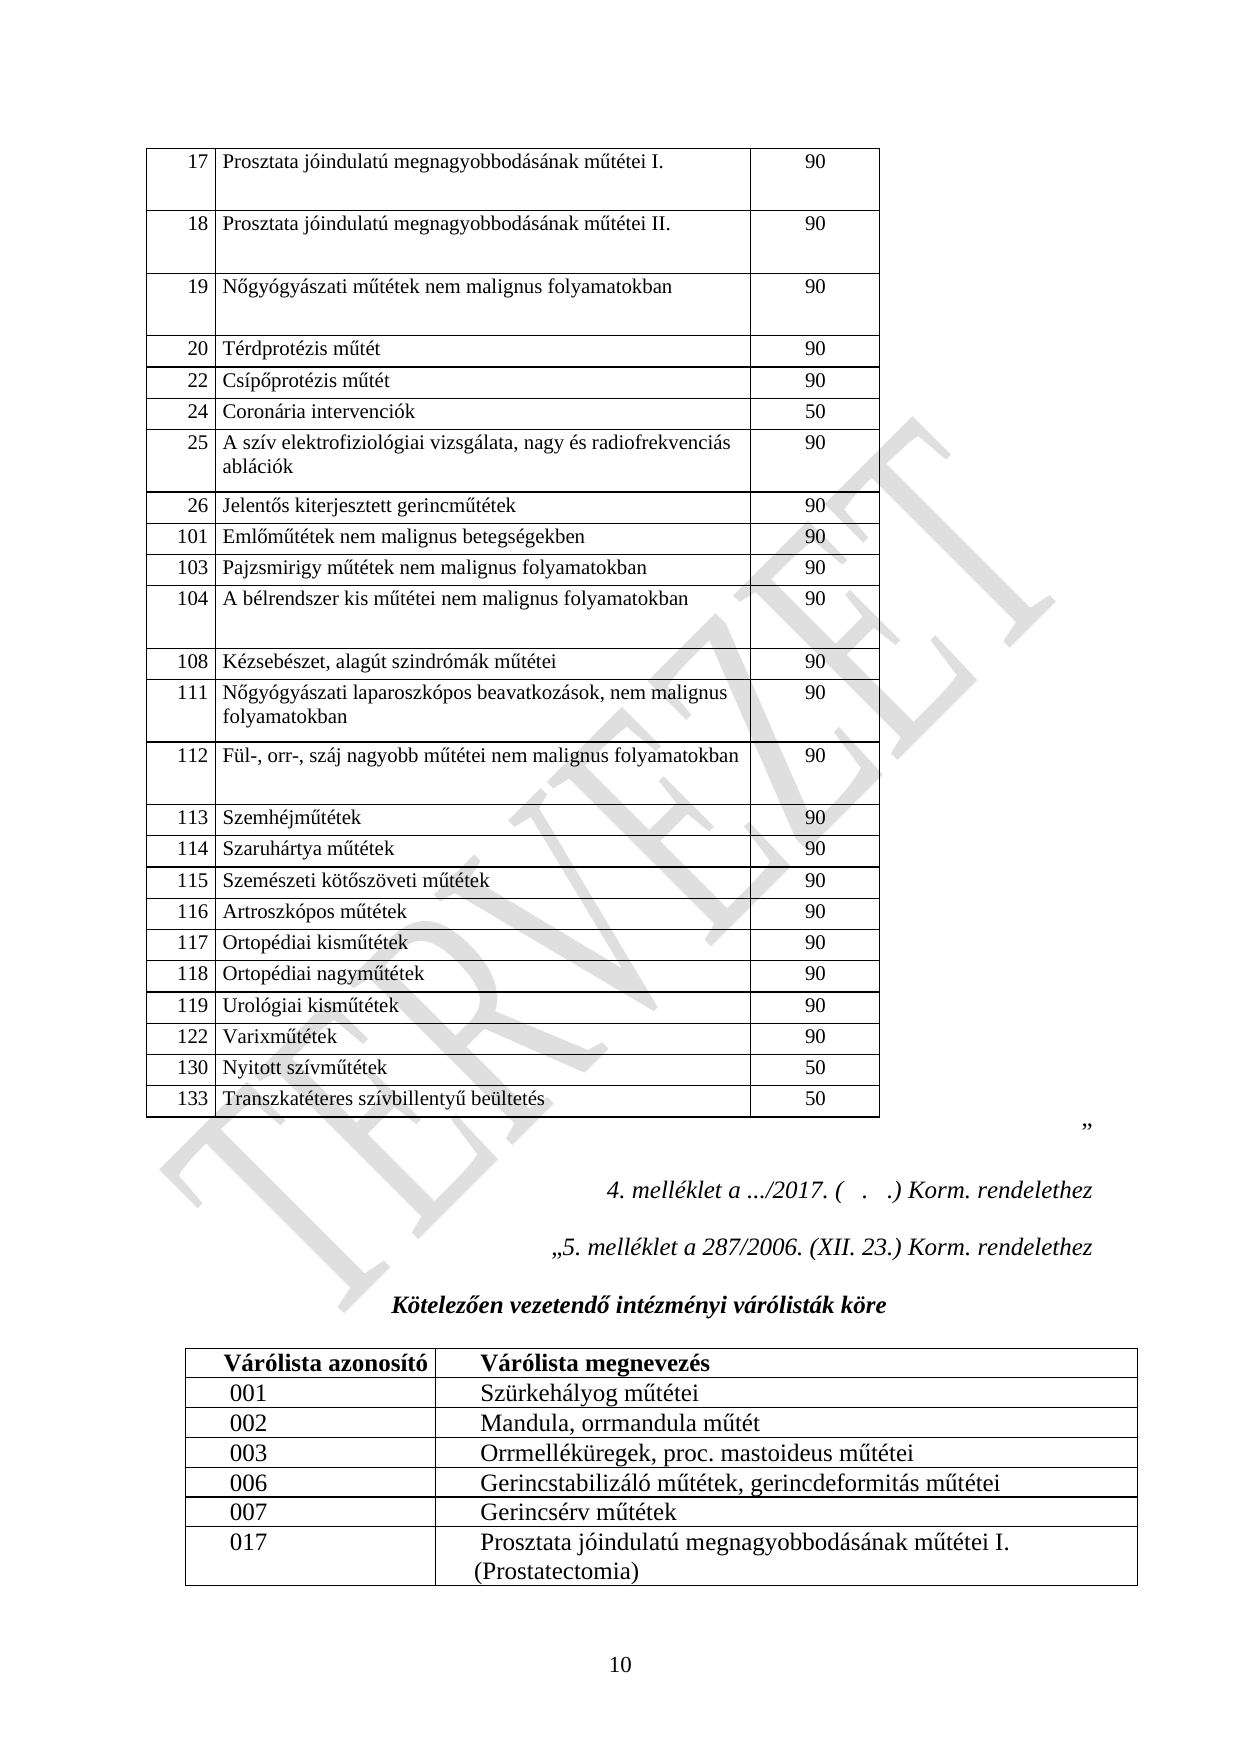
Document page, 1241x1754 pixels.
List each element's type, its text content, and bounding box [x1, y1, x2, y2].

table_cell 003 [186, 1438, 435, 1467]
table_cell Nőgyógyászati laparoszkópos beavatkozások, nem malignus folyamatokban [216, 680, 750, 741]
table_cell 115 [147, 868, 215, 898]
table_cell 90 [751, 149, 879, 210]
table_cell Szaruhártya műtétek [216, 836, 750, 866]
table_cell 90 [751, 430, 879, 491]
table_cell 90 [751, 336, 879, 366]
text 4. melléklet a .../2017. ( . .) Korm. rendelethez [185, 1175, 1092, 1204]
table_cell 007 [186, 1498, 435, 1526]
table_cell Urológiai kisműtétek [216, 993, 750, 1023]
table_cell Coronária intervenciók [216, 399, 750, 429]
table_cell 18 [147, 211, 215, 273]
table_cell 017 [186, 1527, 435, 1585]
table_cell Transzkatéteres szívbillentyű beültetés [216, 1086, 750, 1116]
table_cell Prosztata jóindulatú megnagyobbodásának műtétei II. [216, 211, 750, 273]
table_cell 90 [751, 743, 879, 804]
table_cell 90 [751, 805, 879, 835]
table_cell 17 [147, 149, 215, 210]
table_cell Gerincsérv műtétek [436, 1498, 1137, 1526]
table_cell 006 [186, 1468, 435, 1496]
table_cell 90 [751, 993, 879, 1023]
table_cell 002 [186, 1408, 435, 1437]
table_cell 90 [751, 274, 879, 335]
table_cell 90 [751, 680, 879, 741]
table_cell Szemészeti kötőszöveti műtétek [216, 868, 750, 898]
table_cell Emlőműtétek nem malignus betegségekben [216, 524, 750, 554]
table_cell Ortopédiai nagyműtétek [216, 961, 750, 991]
text Kötelezően vezetendő intézményi várólisták köre [185, 1290, 1092, 1319]
table_cell Nőgyógyászati műtétek nem malignus folyamatokban [216, 274, 750, 335]
table_cell 90 [751, 836, 879, 866]
table_cell Térdprotézis műtét [216, 336, 750, 366]
text ” [148, 1117, 1092, 1146]
table_cell Orrmelléküregek, proc. mastoideus műtétei [436, 1438, 1137, 1467]
table_cell Ortopédiai kisműtétek [216, 930, 750, 960]
table_cell 25 [147, 430, 215, 491]
table_cell 111 [147, 680, 215, 741]
table_cell 90 [751, 368, 879, 398]
table_cell 112 [147, 743, 215, 804]
table_cell Pajzsmirigy műtétek nem malignus folyamatokban [216, 555, 750, 585]
table_cell 24 [147, 399, 215, 429]
table_cell 122 [147, 1024, 215, 1054]
table_cell Fül-, orr-, száj nagyobb műtétei nem malignus folyamatokban [216, 743, 750, 804]
table_cell 130 [147, 1055, 215, 1085]
table_cell 117 [147, 930, 215, 960]
table_cell 118 [147, 961, 215, 991]
table_cell 114 [147, 836, 215, 866]
table_cell 133 [147, 1086, 215, 1116]
table_cell 90 [751, 524, 879, 554]
table_cell Prosztata jóindulatú megnagyobbodásának műtétei I. (Prostatectomia) [436, 1527, 1137, 1585]
table_cell 90 [751, 493, 879, 523]
text „5. melléklet a 287/2006. (XII. 23.) Korm. rendelethez [185, 1232, 1092, 1261]
table_header Várólista azonosító [186, 1349, 435, 1377]
table_cell Artroszkópos műtétek [216, 899, 750, 929]
table_cell Prosztata jóindulatú megnagyobbodásának műtétei I. [216, 149, 750, 210]
table_cell 50 [751, 399, 879, 429]
table_header Várólista megnevezés [436, 1349, 1137, 1377]
table_cell 90 [751, 555, 879, 585]
table_cell Csípőprotézis műtét [216, 368, 750, 398]
table_cell 90 [751, 930, 879, 960]
table_cell 90 [751, 961, 879, 991]
table_cell Mandula, orrmandula műtét [436, 1408, 1137, 1437]
table_cell 113 [147, 805, 215, 835]
table_cell 90 [751, 649, 879, 679]
table_cell 103 [147, 555, 215, 585]
table_cell 104 [147, 586, 215, 648]
table_cell 108 [147, 649, 215, 679]
table_cell 26 [147, 493, 215, 523]
table_cell 90 [751, 211, 879, 273]
table_cell 90 [751, 868, 879, 898]
table_cell 90 [751, 899, 879, 929]
table_cell 22 [147, 368, 215, 398]
table_cell 119 [147, 993, 215, 1023]
table_cell 001 [186, 1378, 435, 1407]
table_cell Varixműtétek [216, 1024, 750, 1054]
table_cell 90 [751, 1024, 879, 1054]
table_cell 20 [147, 336, 215, 366]
table_cell Jelentős kiterjesztett gerincműtétek [216, 493, 750, 523]
table_cell Gerincstabilizáló műtétek, gerincdeformitás műtétei [436, 1468, 1137, 1496]
table_cell A bélrendszer kis műtétei nem malignus folyamatokban [216, 586, 750, 648]
table_cell 50 [751, 1086, 879, 1116]
table_cell Szürkehályog műtétei [436, 1378, 1137, 1407]
table_cell Nyitott szívműtétek [216, 1055, 750, 1085]
table_cell Szemhéjműtétek [216, 805, 750, 835]
table_cell A szív elektrofiziológiai vizsgálata, nagy és radiofrekvenciás ablációk [216, 430, 750, 491]
table_cell 19 [147, 274, 215, 335]
table_cell Kézsebészet, alagút szindrómák műtétei [216, 649, 750, 679]
table_cell 101 [147, 524, 215, 554]
table_cell 90 [751, 586, 879, 648]
table_cell 50 [751, 1055, 879, 1085]
table_cell 116 [147, 899, 215, 929]
